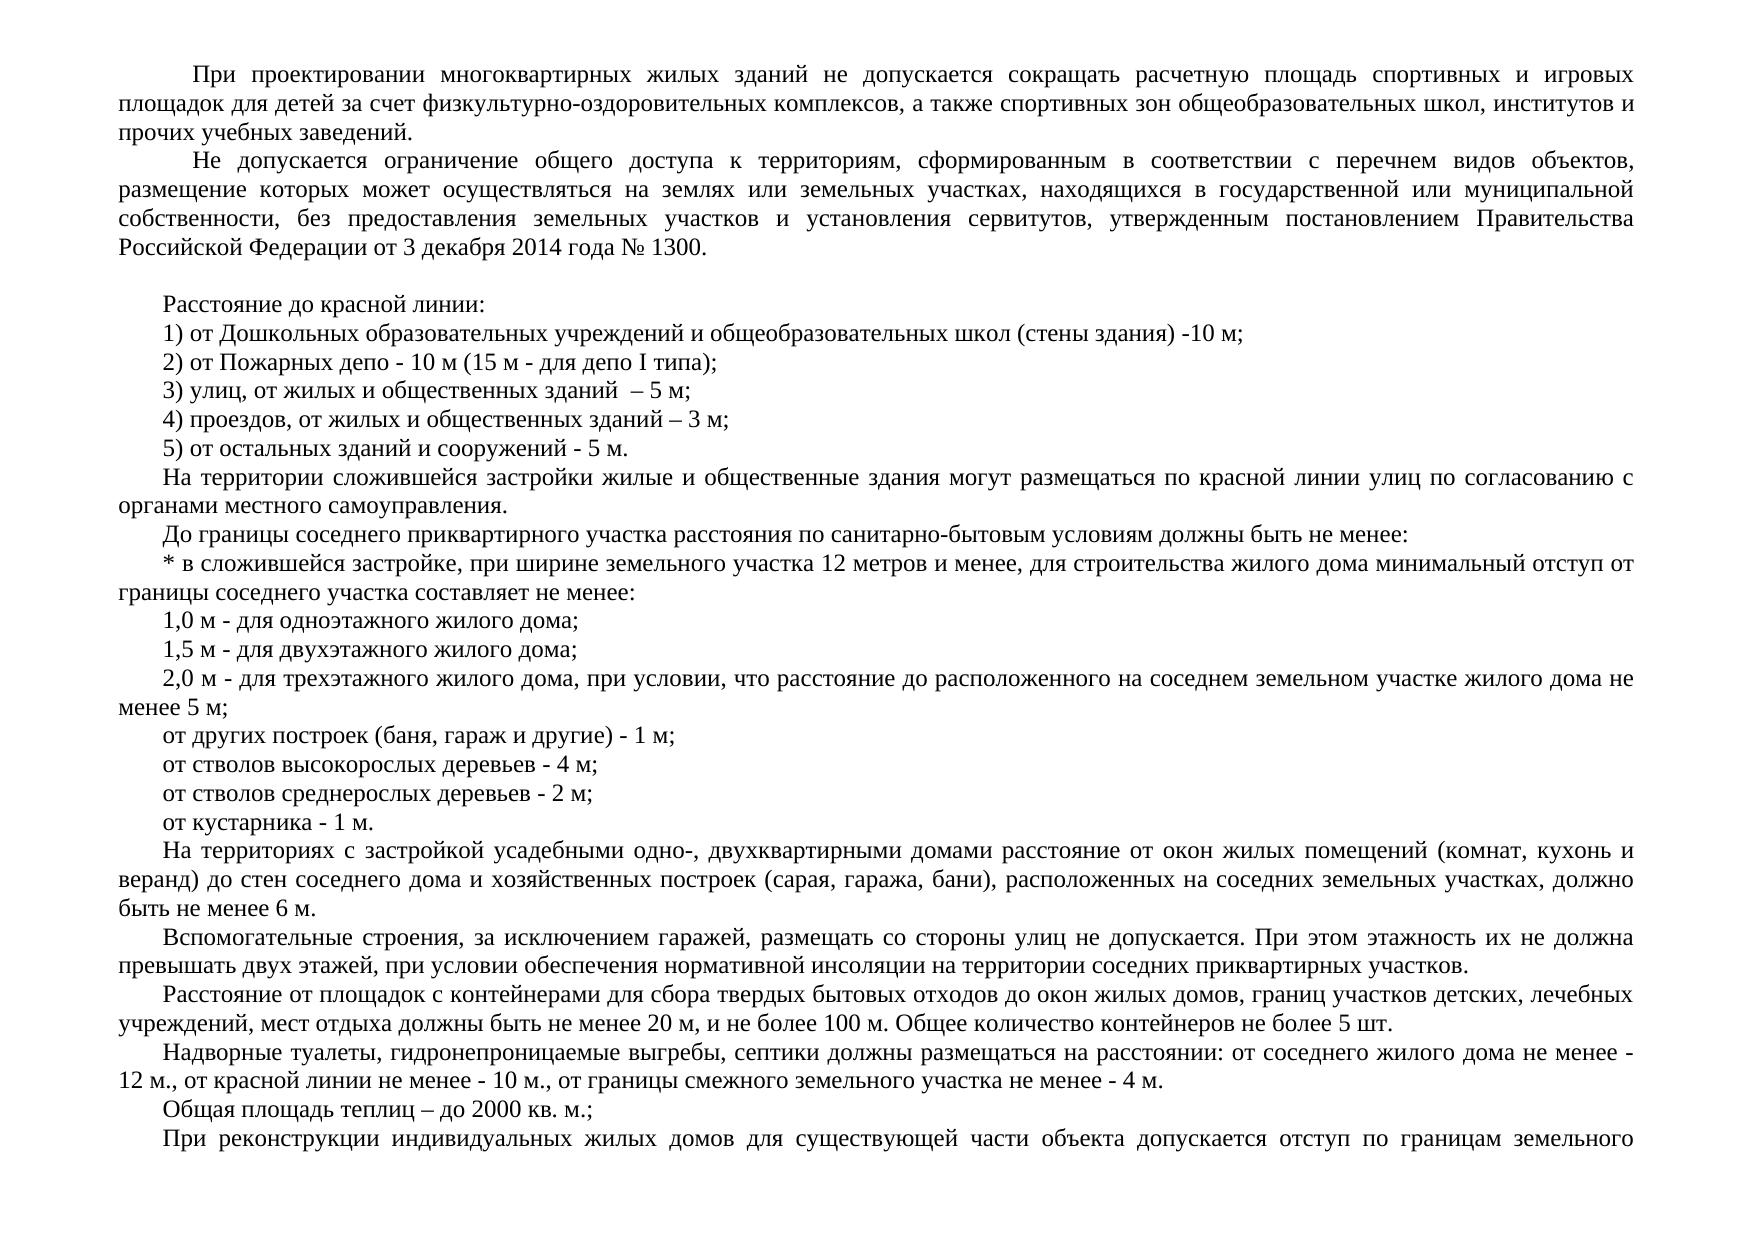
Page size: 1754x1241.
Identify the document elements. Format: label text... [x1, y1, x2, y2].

text 1,0 м - для одноэтажного жилого дома; [118, 605, 1636, 634]
text от стволов среднерослых деревьев - 2 м; [118, 778, 1636, 807]
text * в сложившейся застройке, при ширине земельного участка 12 метров и менее, для строительства жилого дома минимальный отступ от границы соседнего участка составляет не менее: [118, 548, 1636, 605]
text от других построек (баня, гараж и другие) - 1 м; [118, 720, 1636, 749]
text от стволов высокорослых деревьев - 4 м; [118, 749, 1636, 778]
text Расстояние до красной линии: [118, 289, 1636, 318]
text 5) от остальных зданий и сооружений - 5 м. [118, 433, 1636, 462]
text Не допускается ограничение общего доступа к территориям, сформированным в соответствии с перечнем видов объектов, размещение которых может осуществляться на землях или земельных участках, находящихся в государственной или муниципальной собственности, без предоставления земельных участков и установления сервитутов, утвержденным постановлением Правительства Российской Федерации от 3 декабря 2014 года № 1300. [118, 145, 1636, 260]
text 2) от Пожарных депо - 10 м (15 м - для депо I типа); [118, 347, 1636, 375]
text Общая площадь теплиц – до 2000 кв. м.; [118, 1094, 1636, 1123]
text 2,0 м - для трехэтажного жилого дома, при условии, что расстояние до расположенного на соседнем земельном участке жилого дома не менее 5 м; [118, 663, 1636, 720]
text При проектировании многоквартирных жилых зданий не допускается сокращать расчетную площадь спортивных и игровых площадок для детей за счет физкультурно-оздоровительных комплексов, а также спортивных зон общеобразовательных школ, институтов и прочих учебных заведений. [118, 59, 1636, 145]
text 1,5 м - для двухэтажного жилого дома; [118, 634, 1636, 663]
text Расстояние от площадок с контейнерами для сбора твердых бытовых отходов до окон жилых домов, границ участков детских, лечебных учреждений, мест отдыха должны быть не менее 20 м, и не более 100 м. Общее количество контейнеров не более 5 шт. [118, 979, 1636, 1037]
text До границы соседнего приквартирного участка расстояния по санитарно-бытовым условиям должны быть не менее: [118, 519, 1636, 548]
text 4) проездов, от жилых и общественных зданий – 3 м; [118, 404, 1636, 433]
text Надворные туалеты, гидронепроницаемые выгребы, септики должны размещаться на расстоянии: от соседнего жилого дома не менее - 12 м., от красной линии не менее - 10 м., от границы смежного земельного участка не менее - 4 м. [118, 1037, 1636, 1094]
text 3) улиц, от жилых и общественных зданий – 5 м; [118, 375, 1636, 404]
text 1) от Дошкольных образовательных учреждений и общеобразовательных школ (стены здания) -10 м; [118, 318, 1636, 347]
text Вспомогательные строения, за исключением гаражей, размещать со стороны улиц не допускается. При этом этажность их не должна превышать двух этажей, при условии обеспечения нормативной инсоляции на территории соседних приквартирных участков. [118, 922, 1636, 979]
text На территориях с застройкой усадебными одно-, двухквартирными домами расстояние от окон жилых помещений (комнат, кухонь и веранд) до стен соседнего дома и хозяйственных построек (сарая, гаража, бани), расположенных на соседних земельных участках, должно быть не менее 6 м. [118, 835, 1636, 922]
text На территории сложившейся застройки жилые и общественные здания могут размещаться по красной линии улиц по согласованию с органами местного самоуправления. [118, 462, 1636, 519]
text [118, 1123, 1636, 1152]
text от кустарника - 1 м. [118, 807, 1636, 835]
